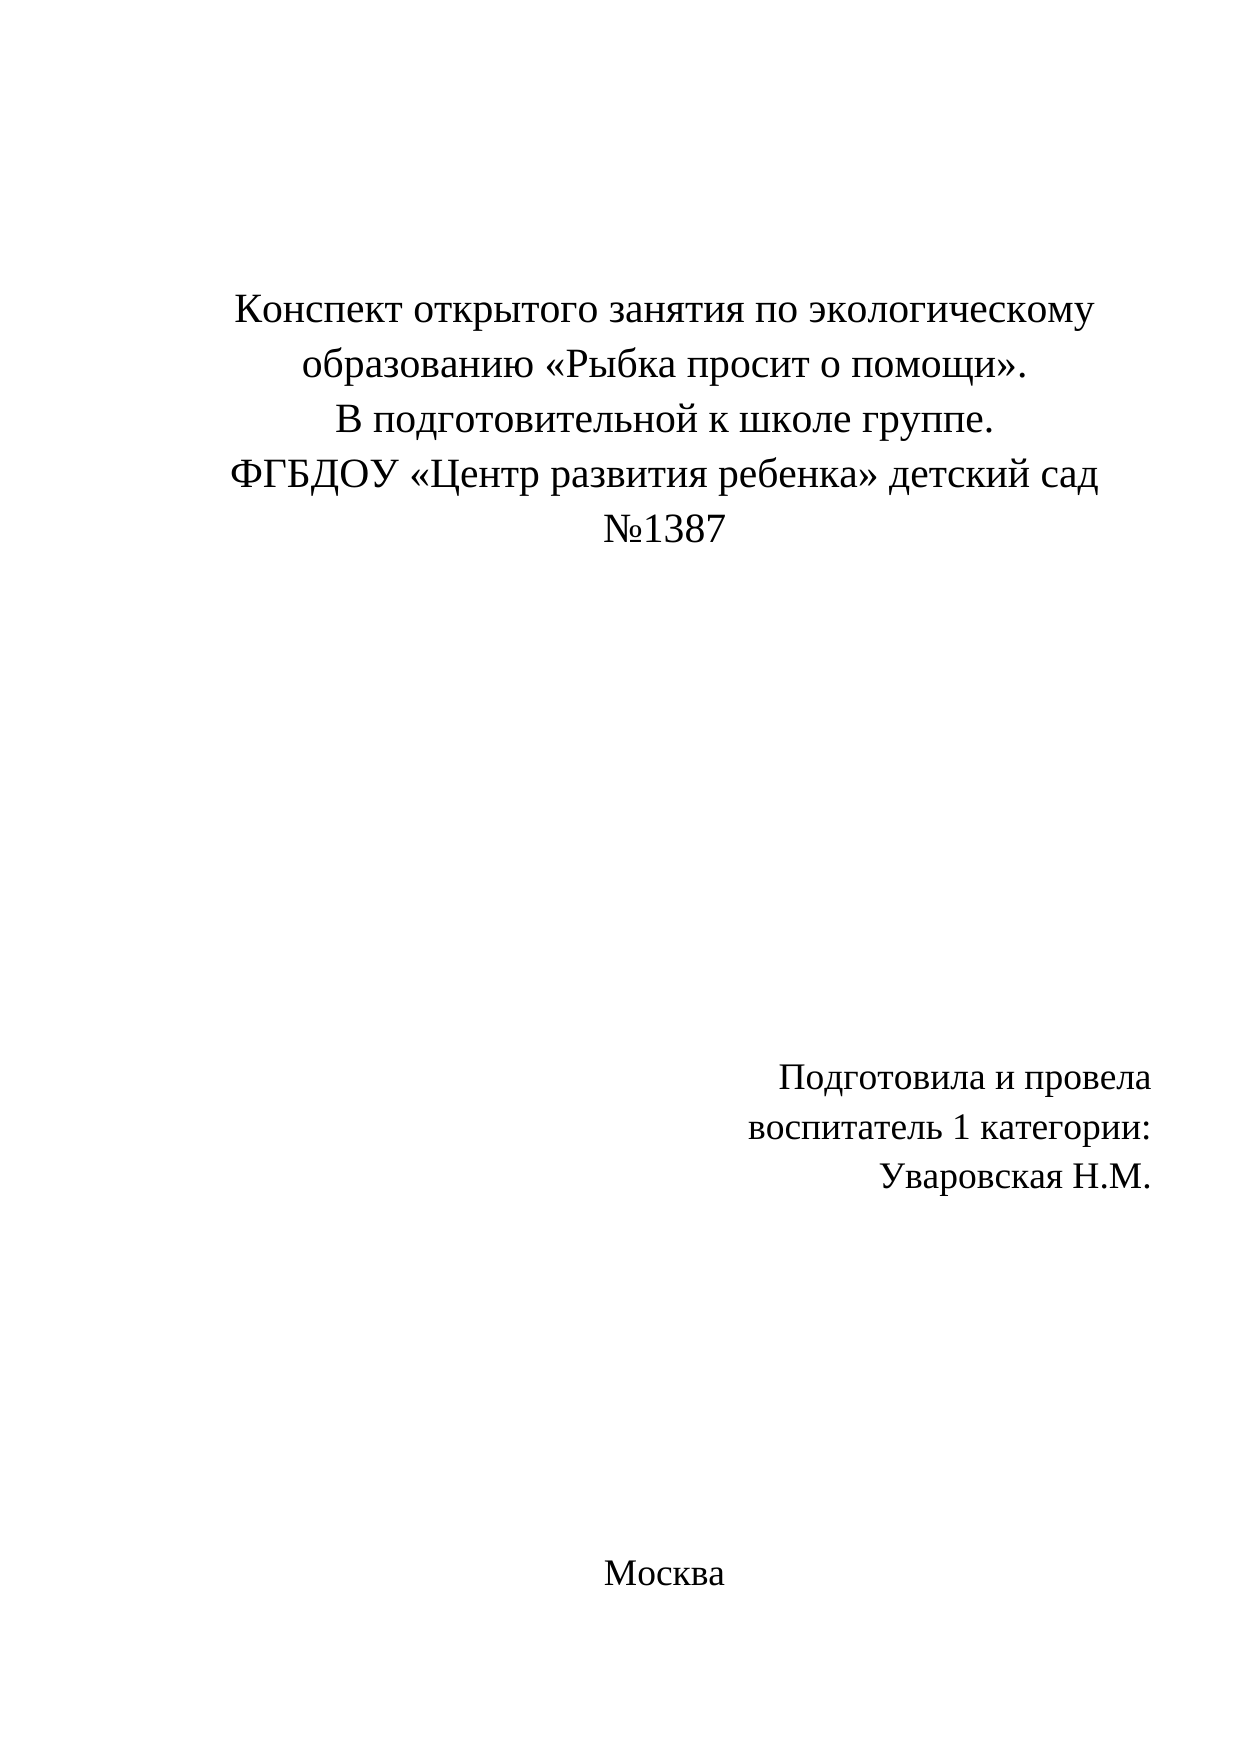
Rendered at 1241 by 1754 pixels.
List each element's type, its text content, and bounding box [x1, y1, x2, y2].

text В подготовительной к школе группе. [177, 394, 1152, 442]
text ФГБДОУ «Центр развития ребенка» детский сад №1387 [177, 449, 1152, 552]
text воспитатель 1 категории: [177, 1104, 1152, 1147]
text Уваровская Н.М. [177, 1154, 1152, 1197]
text Конспект открытого занятия по экологическому образованию «Рыбка просит о помощи». [177, 283, 1152, 386]
text Москва [177, 1551, 1152, 1594]
text Подготовила и провела [177, 1055, 1152, 1098]
